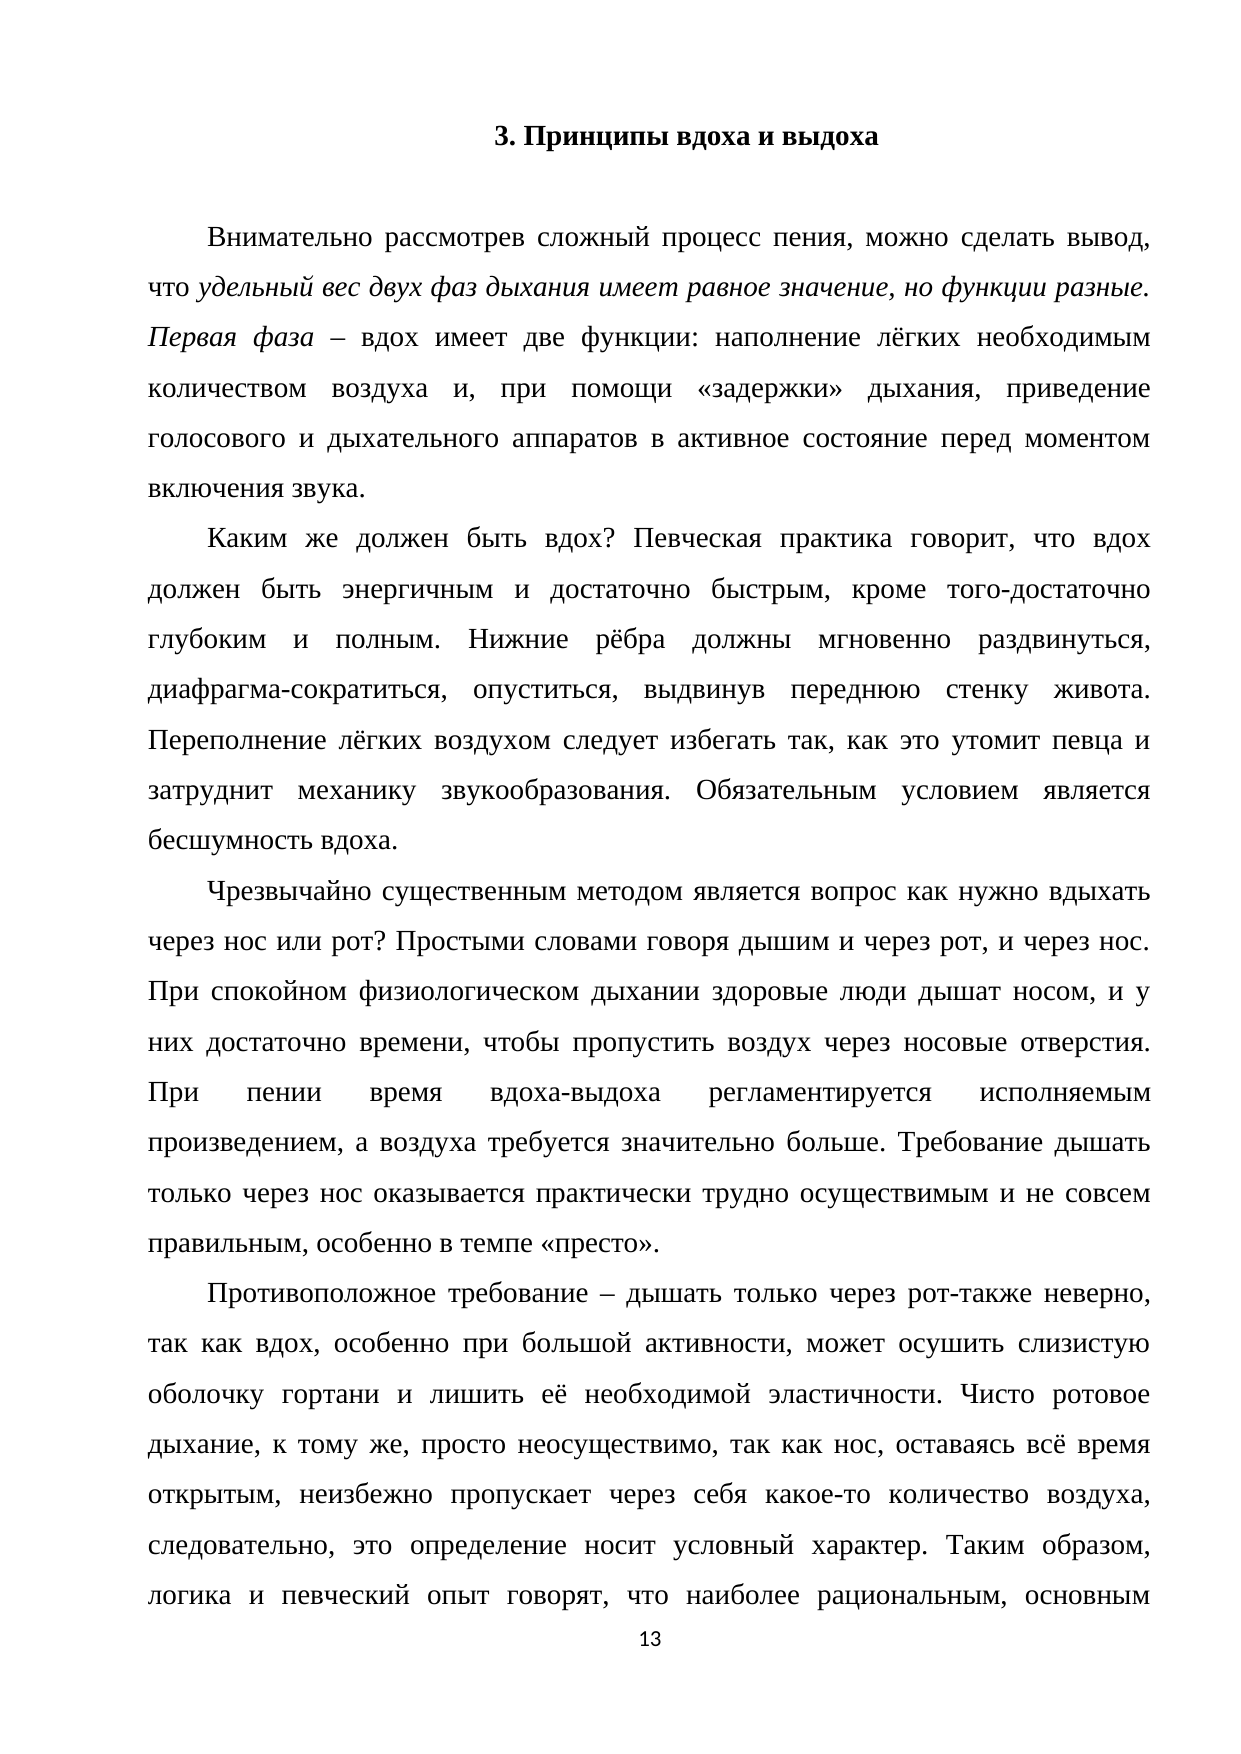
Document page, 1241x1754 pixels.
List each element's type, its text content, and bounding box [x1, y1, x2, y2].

subtitle 3. Принципы вдоха и выдоха [148, 118, 1152, 152]
text Каким же должен быть вдох? Певческая практика говорит, что вдох должен быть энергичным и достаточно быстрым, кроме того-достаточно глубоким и полным. Нижние рёбра должны мгновенно раздвинуться, диафрагма-сократиться, опуститься, выдвинув переднюю стенку живота. Переполнение лёгких воздухом следует избегать так, как это утомит певца и затруднит механику звукообразования. Обязательным условием является бесшумность вдоха. [148, 521, 1152, 856]
text Чрезвычайно существенным методом является вопрос как нужно вдыхать через нос или рот? Простыми словами говоря дышим и через рот, и через нос. При спокойном физиологическом дыхании здоровые люди дышат носом, и у них достаточно времени, чтобы пропустить воздух через носовые отверстия. При пении время вдоха-выдоха регламентируется исполняемым произведением, а воздуха требуется значительно больше. Требование дышать только через нос оказывается практически трудно осуществимым и не совсем правильным, особенно в темпе «престо». [148, 873, 1152, 1258]
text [148, 1275, 1152, 1611]
text Внимательно рассмотрев сложный процесс пения, можно сделать вывод, что удельный вес двух фаз дыхания имеет равное значение, но функции разные. Первая фаза – вдох имеет две функции: наполнение лёгких необходимым количеством воздуха и, при помощи «задержки» дыхания, приведение голосового и дыхательного аппаратов в активное состояние перед моментом включения звука. [148, 219, 1152, 504]
